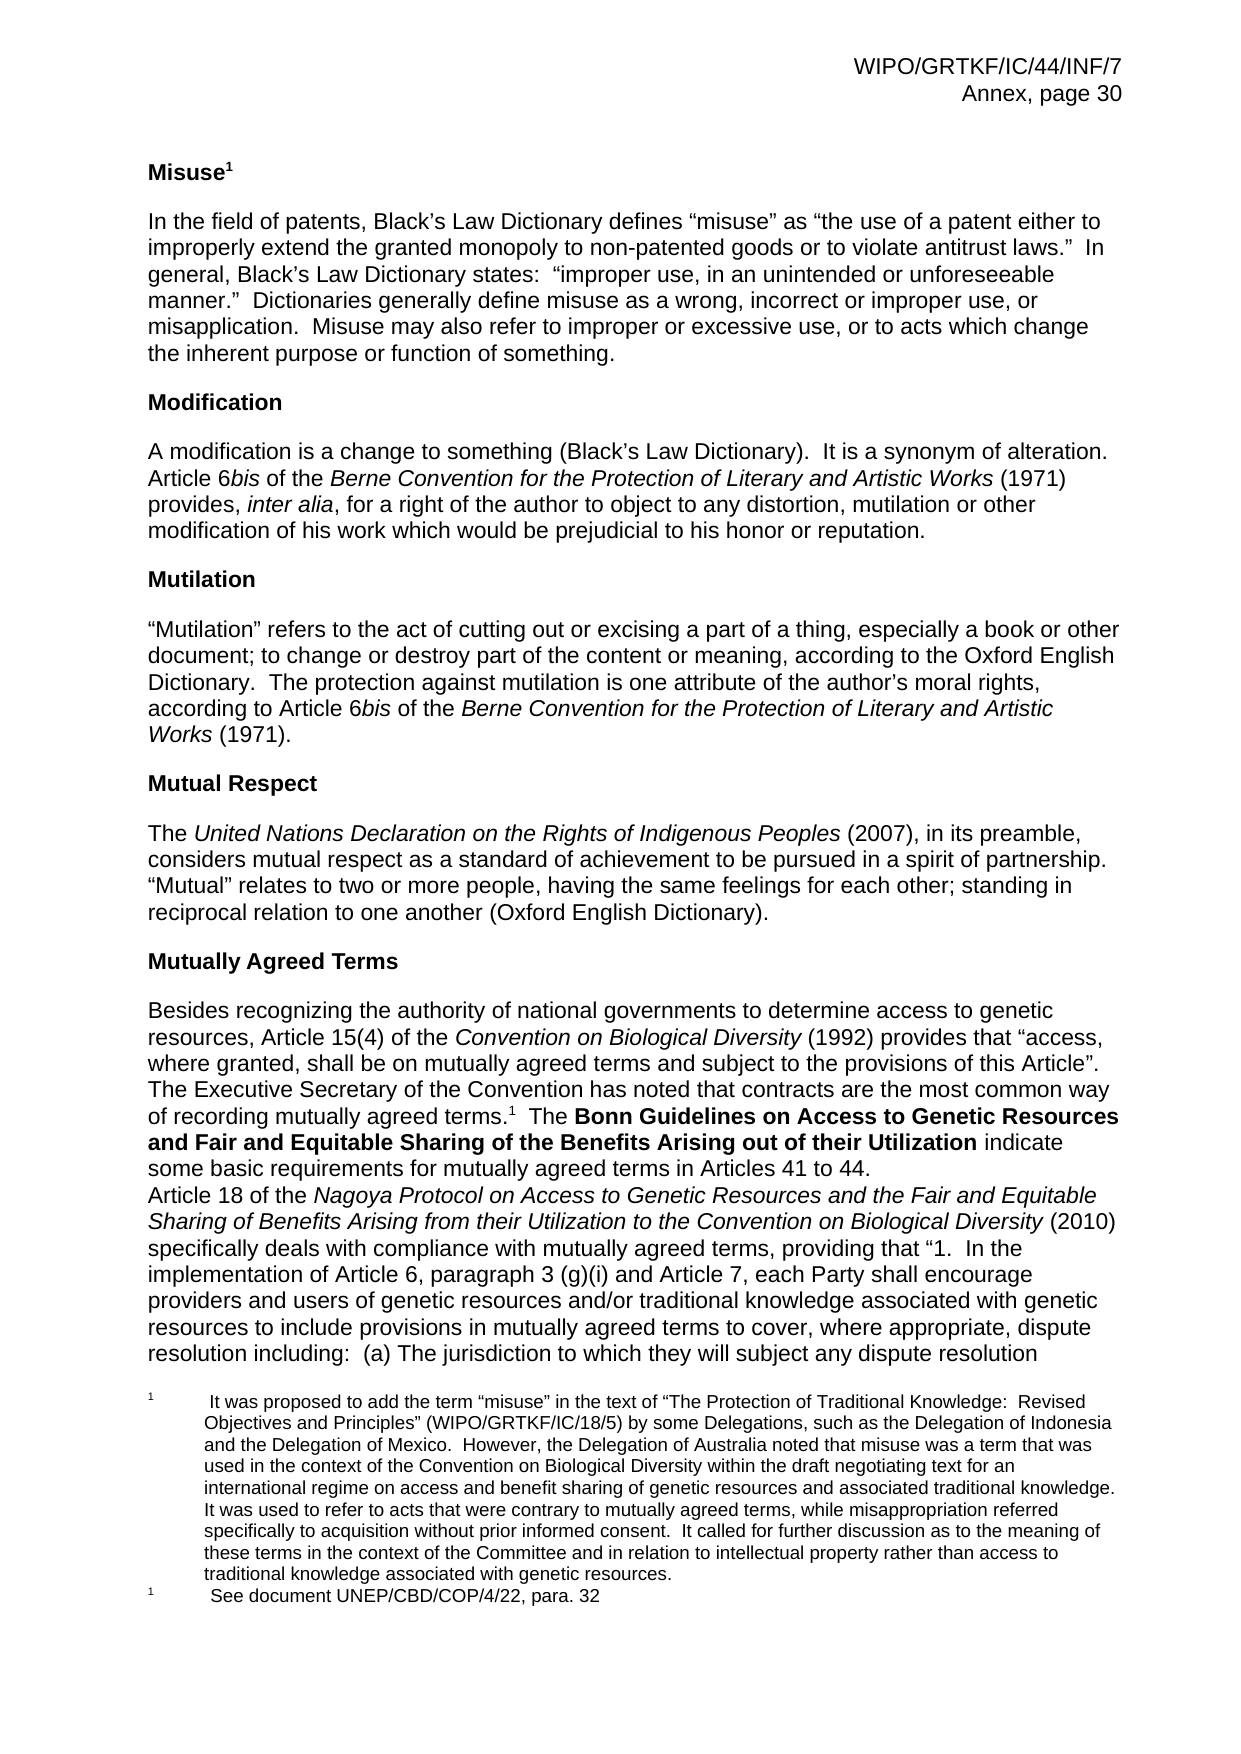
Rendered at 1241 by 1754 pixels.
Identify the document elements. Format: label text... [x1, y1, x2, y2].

subtitle Misuse [148, 158, 1122, 185]
text Besides recognizing the authority of national governments to determine access to genetic resources, Article 15(4) of the Convention on Biological Diversity (1992) provides that “access, where granted, shall be on mutually agreed terms and subject to the provisions of this Article”. The Executive Secretary of the Convention has noted that contracts are the most common way of recording mutually agreed terms. The Bonn Guidelines on Access to Genetic Resources and Fair and Equitable Sharing of the Benefits Arising out of their Utilization indicate some basic requirements for mutually agreed terms in Articles 41 to 44. [148, 997, 1122, 1182]
text The United Nations Declaration on the Rights of Indigenous Peoples (2007), in its preamble, considers mutual respect as a standard of achievement to be pursued in a spirit of partnership. “Mutual” relates to two or more people, having the same feelings for each other; standing in reciprocal relation to one another (Oxford English Dictionary). [148, 820, 1122, 925]
subtitle Modification [148, 389, 1122, 415]
text In the field of patents, Black’s Law Dictionary defines “misuse” as “the use of a patent either to improperly extend the granted monopoly to non-patented goods or to violate antitrust laws.” In general, Black’s Law Dictionary states: “improper use, in an unintended or unforeseeable manner.” Dictionaries generally define misuse as a wrong, incorrect or improper use, or misapplication. Misuse may also refer to improper or excessive use, or to acts which change the inherent purpose or function of something. [148, 208, 1122, 366]
text “Mutilation” refers to the act of cutting out or excising a part of a thing, especially a book or other document; to change or destroy part of the content or meaning, according to the Oxford English Dictionary. The protection against mutilation is one attribute of the author’s moral rights, according to Article 6bis of the Berne Convention for the Protection of Literary and Artistic Works (1971). [148, 616, 1122, 747]
subtitle Mutually Agreed Terms [148, 948, 1122, 974]
text A modification is a change to something (Black’s Law Dictionary). It is a synonym of alteration. Article 6bis of the Berne Convention for the Protection of Literary and Artistic Works (1971) provides, inter alia, for a right of the author to object to any distortion, mutilation or other modification of his work which would be prejudicial to his honor or reputation. [148, 438, 1122, 543]
subtitle Mutilation [148, 566, 1122, 593]
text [148, 1182, 1122, 1366]
subtitle Mutual Respect [148, 770, 1122, 797]
